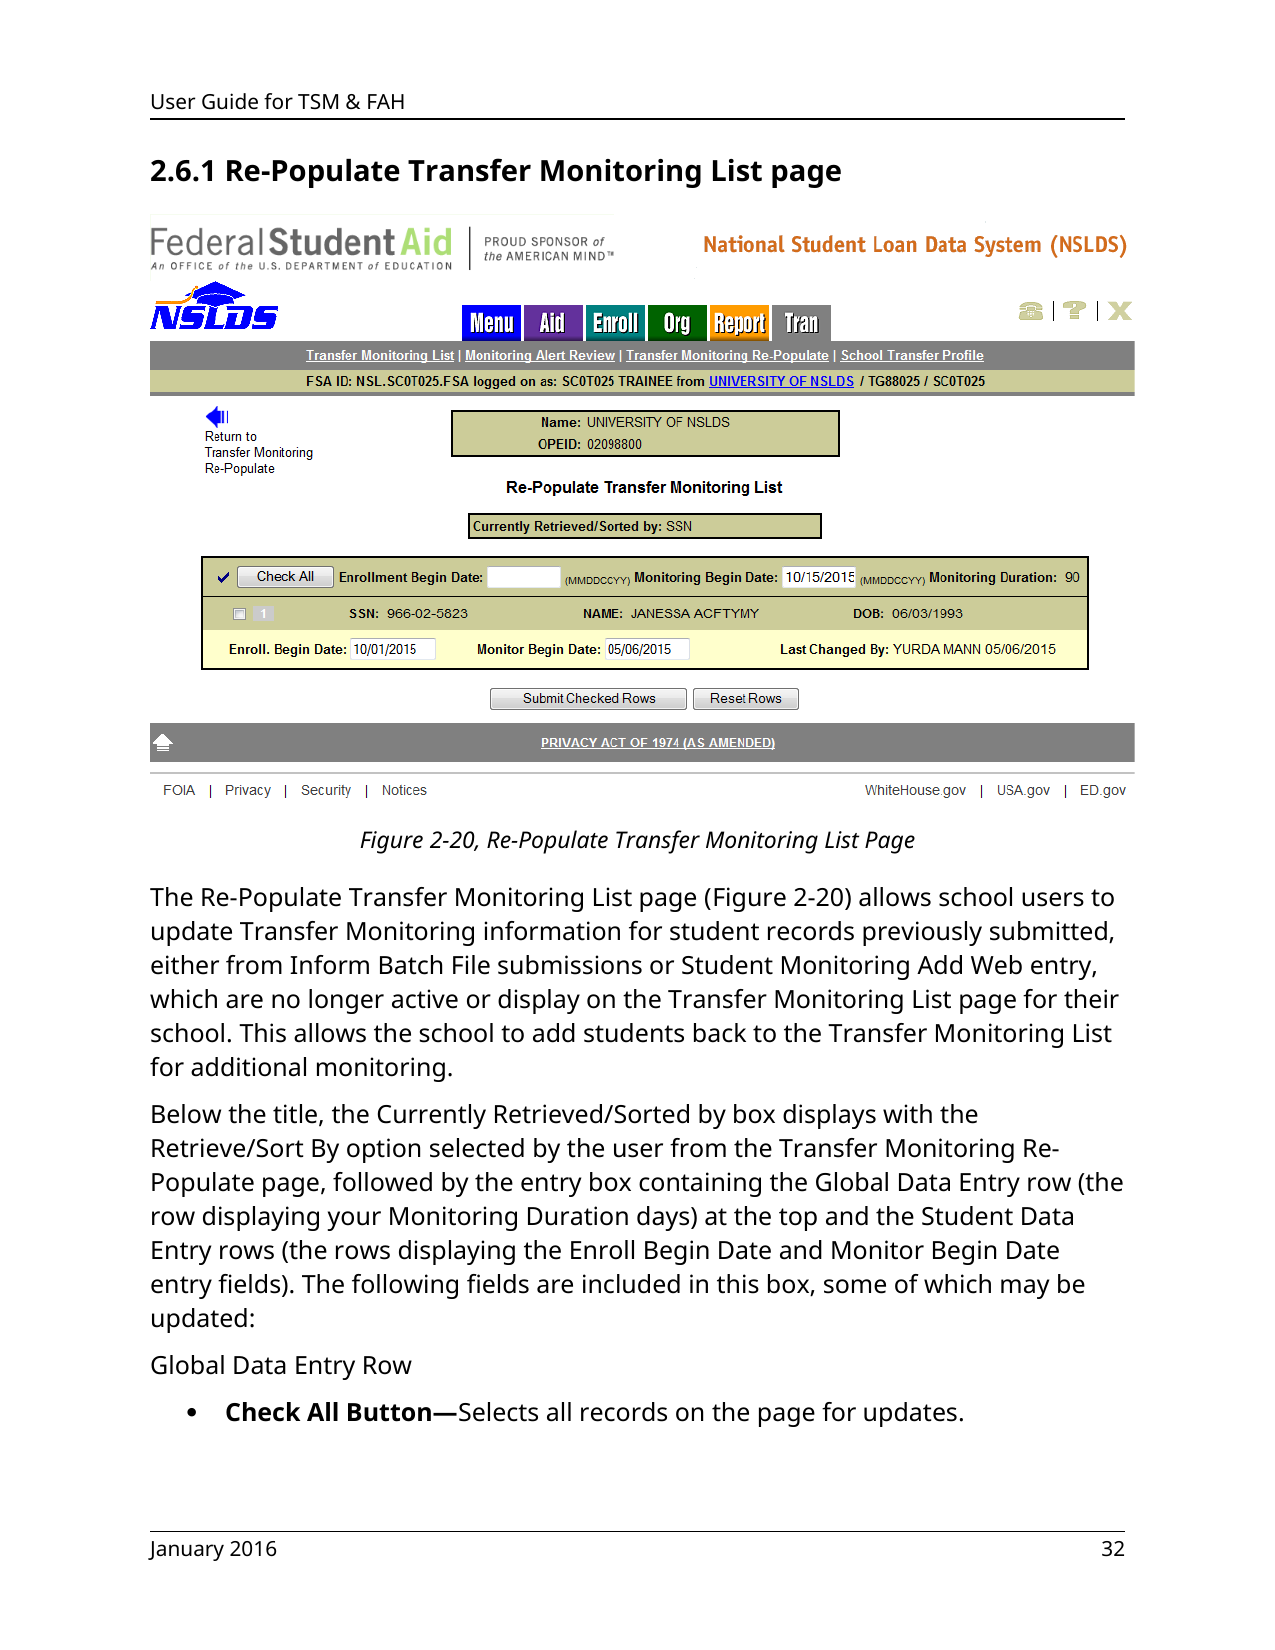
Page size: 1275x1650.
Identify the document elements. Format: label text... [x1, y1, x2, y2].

text The Re-Populate Transfer Monitoring List page (Figure 2-20) allows school users to update Transfer Monitoring information for student records previously submitted, either from Inform Batch File submissions or Student Monitoring Add Web entry, which are no longer active or display on the Transfer Monitoring List page for their school. This allows the school to add students back to the Transfer Monitoring List for additional monitoring. [150, 880, 1125, 1084]
list Check All Button—Selects all records on the page for updates. [187, 1394, 1125, 1428]
text Below the title, the Currently Retrieved/Sorted by box displays with the Retrieve/Sort By option selected by the user from the Transfer Monitoring Re-Populate page, followed by the entry box containing the Global Data Entry row (the row displaying your Monitoring Duration days) at the top and the Student Data Entry rows (the rows displaying the Enroll Begin Date and Monitor Begin Date entry fields). The following fields are included in this box, some of which may be updated: [150, 1097, 1125, 1335]
picture [150, 214, 1135, 811]
text Global Data Entry Row [150, 1348, 1125, 1382]
subtitle Re-Populate Transfer Monitoring List page [150, 150, 1125, 190]
text Figure 2-20, Re-Populate Transfer Monitoring List Page [150, 823, 1125, 855]
